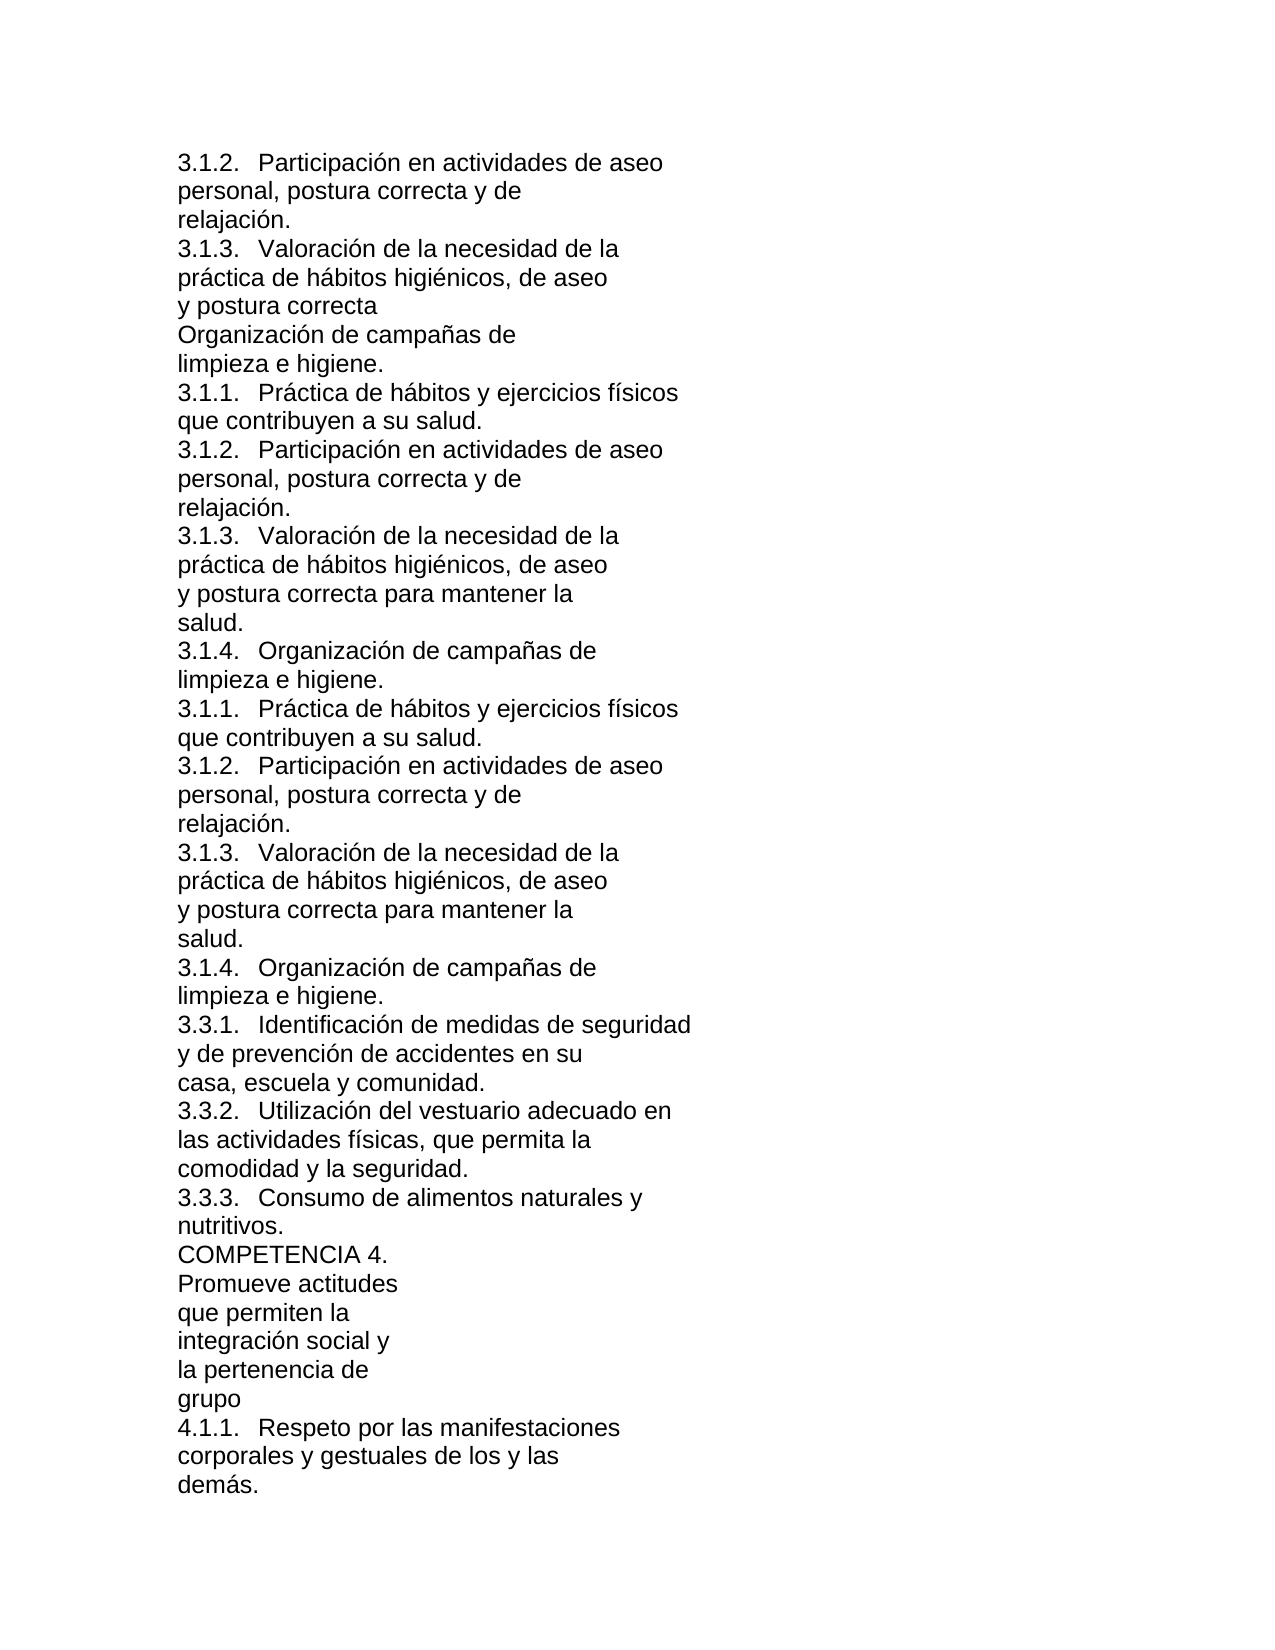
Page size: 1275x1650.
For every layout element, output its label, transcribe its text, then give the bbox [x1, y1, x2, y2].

text 4.1.1. Respeto por las manifestaciones [177, 1413, 1098, 1441]
text que contribuyen a su salud. [177, 406, 1098, 435]
text 3.1.3. Valoración de la necesidad de la [177, 838, 1098, 866]
text salud. [177, 924, 1098, 953]
text grupo [177, 1384, 1098, 1413]
text 3.1.3. Valoración de la necesidad de la [177, 521, 1098, 550]
text demás. [177, 1470, 1098, 1499]
text integración social y [177, 1326, 1098, 1355]
text limpieza e higiene. [177, 349, 1098, 378]
text las actividades físicas, que permita la [177, 1125, 1098, 1154]
text práctica de hábitos higiénicos, de aseo [177, 866, 1098, 895]
text 3.1.1. Práctica de hábitos y ejercicios físicos [177, 694, 1098, 723]
text personal, postura correcta y de [177, 780, 1098, 809]
text y postura correcta [177, 291, 1098, 320]
text COMPETENCIA 4. [177, 1240, 1098, 1269]
text 3.3.2. Utilización del vestuario adecuado en [177, 1096, 1098, 1125]
text personal, postura correcta y de [177, 464, 1098, 493]
text corporales y gestuales de los y las [177, 1441, 1098, 1470]
text 3.3.1. Identificación de medidas de seguridad [177, 1010, 1098, 1039]
text 3.1.1. Práctica de hábitos y ejercicios físicos [177, 378, 1098, 406]
text 3.1.4. Organización de campañas de [177, 636, 1098, 665]
text 3.1.3. Valoración de la necesidad de la [177, 234, 1098, 263]
text y postura correcta para mantener la [177, 895, 1098, 924]
text casa, escuela y comunidad. [177, 1068, 1098, 1096]
text nutritivos. [177, 1211, 1098, 1240]
text 3.1.4. Organización de campañas de [177, 953, 1098, 981]
text práctica de hábitos higiénicos, de aseo [177, 550, 1098, 579]
text que contribuyen a su salud. [177, 723, 1098, 751]
text 3.1.2. Participación en actividades de aseo [177, 751, 1098, 780]
text y de prevención de accidentes en su [177, 1039, 1098, 1068]
text 3.1.2. Participación en actividades de aseo [177, 148, 1098, 176]
text la pertenencia de [177, 1355, 1098, 1384]
text relajación. [177, 809, 1098, 838]
text personal, postura correcta y de [177, 176, 1098, 205]
text 3.1.2. Participación en actividades de aseo [177, 435, 1098, 464]
text Organización de campañas de [177, 320, 1098, 349]
text salud. [177, 608, 1098, 636]
text Promueve actitudes [177, 1269, 1098, 1298]
text comodidad y la seguridad. [177, 1154, 1098, 1183]
text práctica de hábitos higiénicos, de aseo [177, 263, 1098, 291]
text limpieza e higiene. [177, 665, 1098, 694]
text y postura correcta para mantener la [177, 579, 1098, 608]
text limpieza e higiene. [177, 981, 1098, 1010]
text 3.3.3. Consumo de alimentos naturales y [177, 1183, 1098, 1211]
text que permiten la [177, 1298, 1098, 1326]
text relajación. [177, 493, 1098, 521]
text relajación. [177, 205, 1098, 234]
